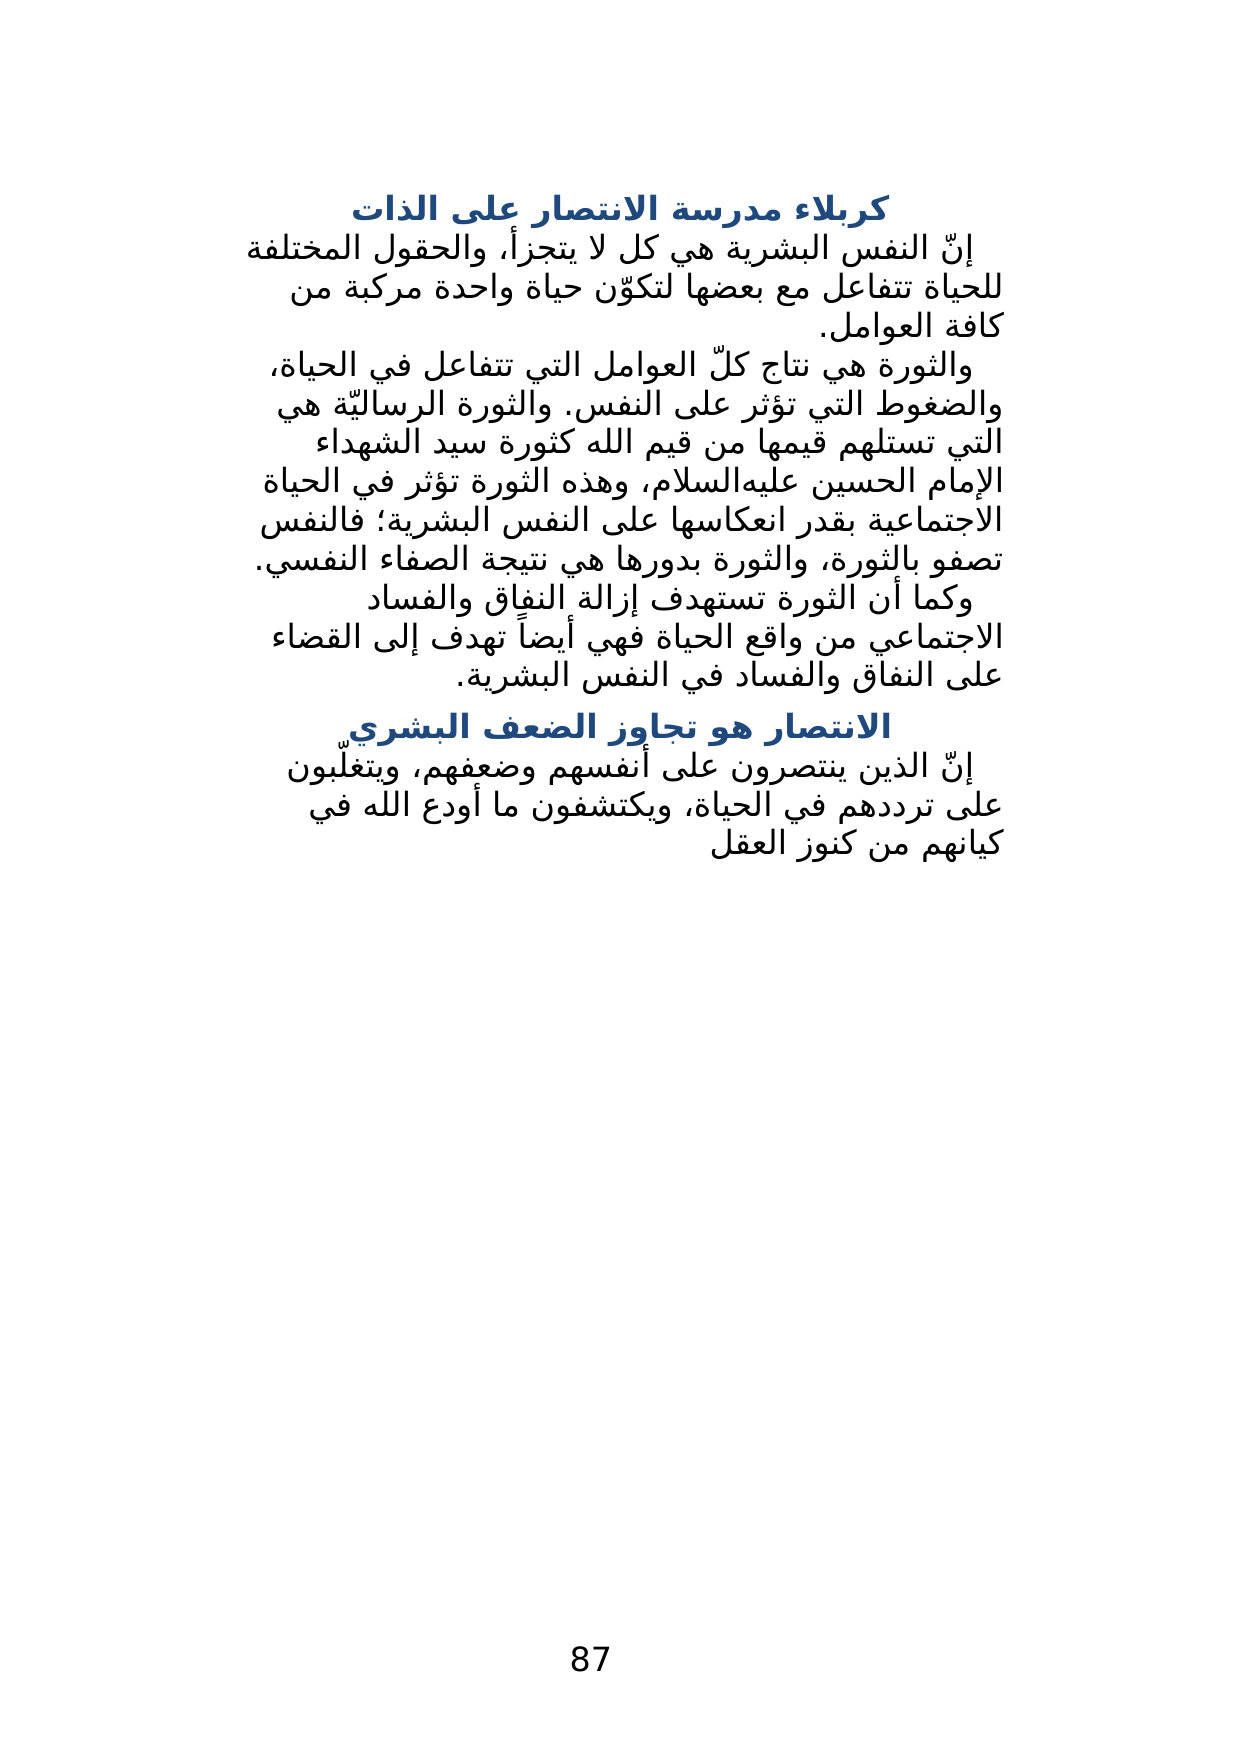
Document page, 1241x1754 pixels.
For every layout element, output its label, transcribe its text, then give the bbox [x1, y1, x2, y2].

subtitle الانتصار هو تجاوز الضعف البشري [236, 707, 1004, 746]
text والثورة هي نتاج كلّ العوامل التي تتفاعل في الحياة، والضغوط التي تؤثر على النفس. والثورة الرساليّة هي التي تستلهم قيمها من قيم الله كثورة سيد الشهداء الإمام الحسين عليه‌السلام، وهذه الثورة تؤثر في الحياة الاجتماعية بقدر انعكاسها على النفس البشرية؛ فالنفس تصفو بالثورة، والثورة بدورها هي نتيجة الصفاء النفسي. [236, 345, 1004, 578]
subtitle كربلاء مدرسة الانتصار على الذات [236, 190, 1004, 228]
text إنّ الذين ينتصرون على أنفسهم وضعفهم، ويتغلّبون على ترددهم في الحياة، ويكتشفون ما أودع الله في كيانهم من كنوز العقل [236, 746, 1004, 863]
text وكما أن الثورة تستهدف إزالة النفاق والفساد الاجتماعي من واقع الحياة فهي أيضاً تهدف إلى القضاء على النفاق والفساد في النفس البشرية. [236, 578, 1004, 695]
text إنّ النفس البشرية هي كل لا يتجزأ، والحقول المختلفة للحياة تتفاعل مع بعضها لتكوّن حياة واحدة مركبة من كافة العوامل. [236, 228, 1004, 345]
